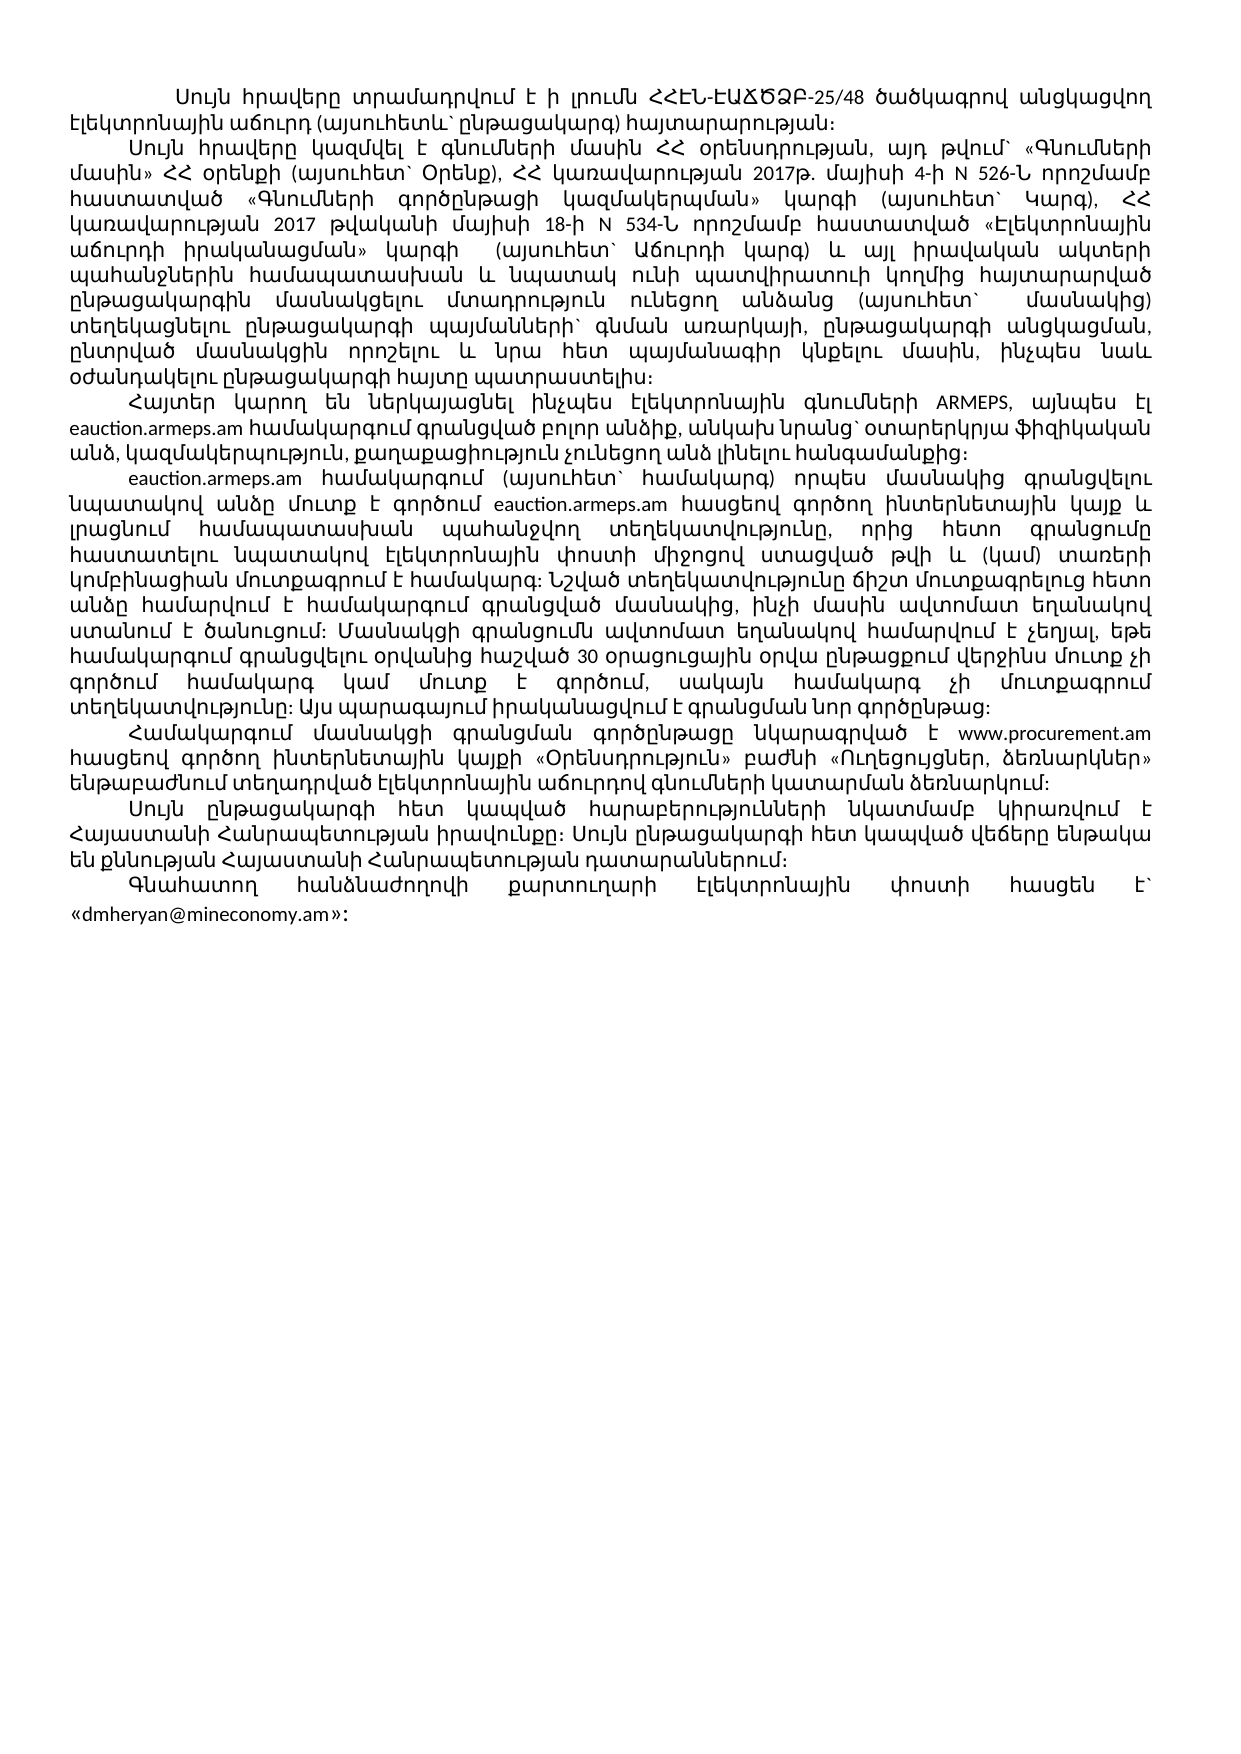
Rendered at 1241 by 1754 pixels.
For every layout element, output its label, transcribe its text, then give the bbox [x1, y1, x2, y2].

text Հայտեր կարող են ներկայացնել ինչպես էլեկտրոնային գնումների ARMEPS, այնպես էլ eauction.armeps.am համակարգում գրանցված բոլոր անձիք, անկախ նրանց` օտարերկրյա ֆիզիկական անձ, կազմակերպություն, քաղաքացիություն չունեցող անձ լինելու հանգամանքից։ [69, 389, 1152, 466]
text Համակարգում մասնակցի գրանցման գործընթացը նկարագրված է www.procurement.am հասցեով գործող ինտերնետային կայքի «Օրենսդրություն» բաժնի «Ուղեցույցներ, ձեռնարկներ» ենթաբաժնում տեղադրված էլեկտրոնային աճուրդով գնումների կատարման ձեռնարկում: [69, 720, 1152, 796]
text Սույն հրավերը տրամադրվում է ի լրումն ՀՀԷՆ-ԷԱՃԾՁԲ-25/48 ծածկագրով անցկացվող էլեկտրոնային աճուրդ (այսուհետև` ընթացակարգ) հայտարարության։ [69, 84, 1152, 135]
text Սույն հրավերը կազմվել է գնումների մասին ՀՀ օրենսդրության, այդ թվում` «Գնումների մասին» ՀՀ օրենքի (այսուհետ` Օրենք), ՀՀ կառավարության 2017թ. մայիսի 4-ի N 526-Ն որոշմամբ հաստատված «Գնումների գործընթացի կազմակերպման» կարգի (այսուհետ` Կարգ), ՀՀ կառավարության 2017 թվականի մայիսի 18-ի N 534-Ն որոշմամբ հաստատված «Էլեկտրոնային աճուրդի իրականացման» կարգի (այսուհետ` Աճուրդի կարգ) և այլ իրավական ակտերի պահանջներին համապատասխան և նպատակ ունի պատվիրատուի կողմից հայտարարված ընթացակարգին մասնակցելու մտադրություն ունեցող անձանց (այսուհետ` մասնակից) տեղեկացնելու ընթացակարգի պայմանների` գնման առարկայի, ընթացակարգի անցկացման, ընտրված մասնակցին որոշելու և նրա հետ պայմանագիր կնքելու մասին, ինչպես նաև օժանդակելու ընթացակարգի հայտը պատրաստելիս։ [69, 135, 1152, 389]
text Գնահատող հանձնաժողովի քարտուղարի էլեկտրոնային փոստի հասցեն է` «dmheryan@mineconomy.am»: [69, 872, 1152, 928]
text Սույն ընթացակարգի հետ կապված հարաբերությունների նկատմամբ կիրառվում է Հայաստանի Հանրապետության իրավունքը։ Սույն ընթացակարգի հետ կապված վեճերը ենթակա են քննության Հայաստանի Հանրապետության դատարաններում։ [69, 796, 1152, 872]
text eauction.armeps.am համակարգում (այսուհետ` համակարգ) որպես մասնակից գրանցվելու նպատակով անձը մուտք է գործում eauction.armeps.am հասցեով գործող ինտերնետային կայք և լրացնում համապատասխան պահանջվող տեղեկատվությունը, որից հետո գրանցումը հաստատելու նպատակով էլեկտրոնային փոստի միջոցով ստացված թվի և (կամ) տառերի կոմբինացիան մուտքագրում է համակարգ: Նշված տեղեկատվությունը ճիշտ մուտքագրելուց հետո անձը համարվում է համակարգում գրանցված մասնակից, ինչի մասին ավտոմատ եղանակով ստանում է ծանուցում: Մասնակցի գրանցումն ավտոմատ եղանակով համարվում է չեղյալ, եթե համակարգում գրանցվելու օրվանից հաշված 30 օրացուցային օրվա ընթացքում վերջինս մուտք չի գործում համակարգ կամ մուտք է գործում, սակայն համակարգ չի մուտքագրում տեղեկատվությունը: Այս պարագայում իրականացվում է գրանցման նոր գործընթաց: [69, 466, 1152, 720]
